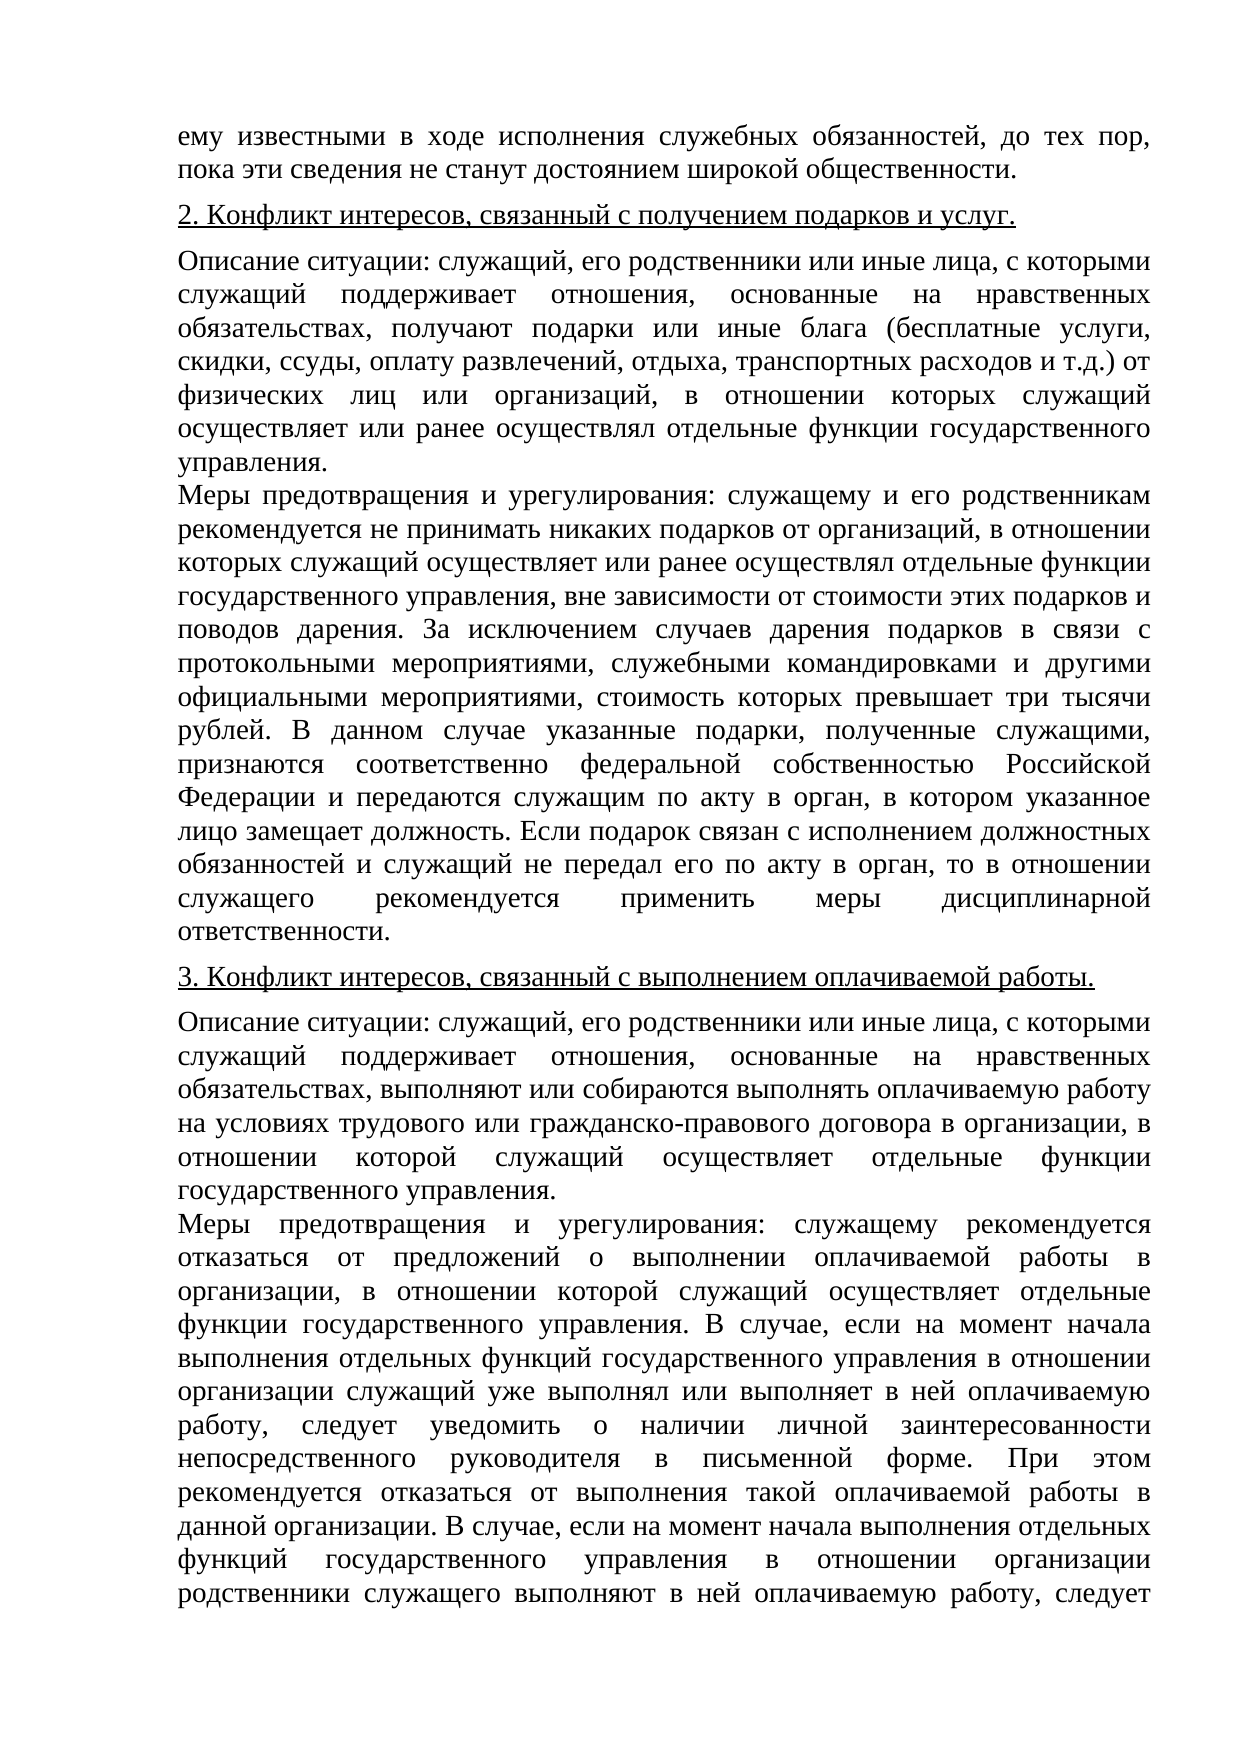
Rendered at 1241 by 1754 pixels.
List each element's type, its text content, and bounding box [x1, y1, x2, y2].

text Описание ситуации: служащий, его родственники или иные лица, с которыми служащий поддерживает отношения, основанные на нравственных обязательствах, получают подарки или иные блага (бесплатные услуги, скидки, ссуды, оплату развлечений, отдыха, транспортных расходов и т.д.) от физических лиц или организаций, в отношении которых служащий осуществляет или ранее осуществлял отдельные функции государственного управления. [177, 243, 1152, 477]
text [177, 118, 1152, 185]
text 3. Конфликт интересов, связанный с выполнением оплачиваемой работы. [177, 959, 1152, 993]
text 2. Конфликт интересов, связанный с получением подарков и услуг. [177, 197, 1152, 231]
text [177, 1206, 1152, 1608]
text Меры предотвращения и урегулирования: служащему и его родственникам рекомендуется не принимать никаких подарков от организаций, в отношении которых служащий осуществляет или ранее осуществлял отдельные функции государственного управления, вне зависимости от стоимости этих подарков и поводов дарения. За исключением случаев дарения подарков в связи с протокольными мероприятиями, служебными командировками и другими официальными мероприятиями, стоимость которых превышает три тысячи рублей. В данном случае указанные подарки, полученные служащими, признаются соответственно федеральной собственностью Российской Федерации и передаются служащим по акту в орган, в котором указанное лицо замещает должность. Если подарок связан с исполнением должностных обязанностей и служащий не передал его по акту в орган, то в отношении служащего рекомендуется применить меры дисциплинарной ответственности. [177, 477, 1152, 947]
text Описание ситуации: служащий, его родственники или иные лица, с которыми служащий поддерживает отношения, основанные на нравственных обязательствах, выполняют или собираются выполнять оплачиваемую работу на условиях трудового или гражданско-правового договора в организации, в отношении которой служащий осуществляет отдельные функции государственного управления. [177, 1004, 1152, 1206]
